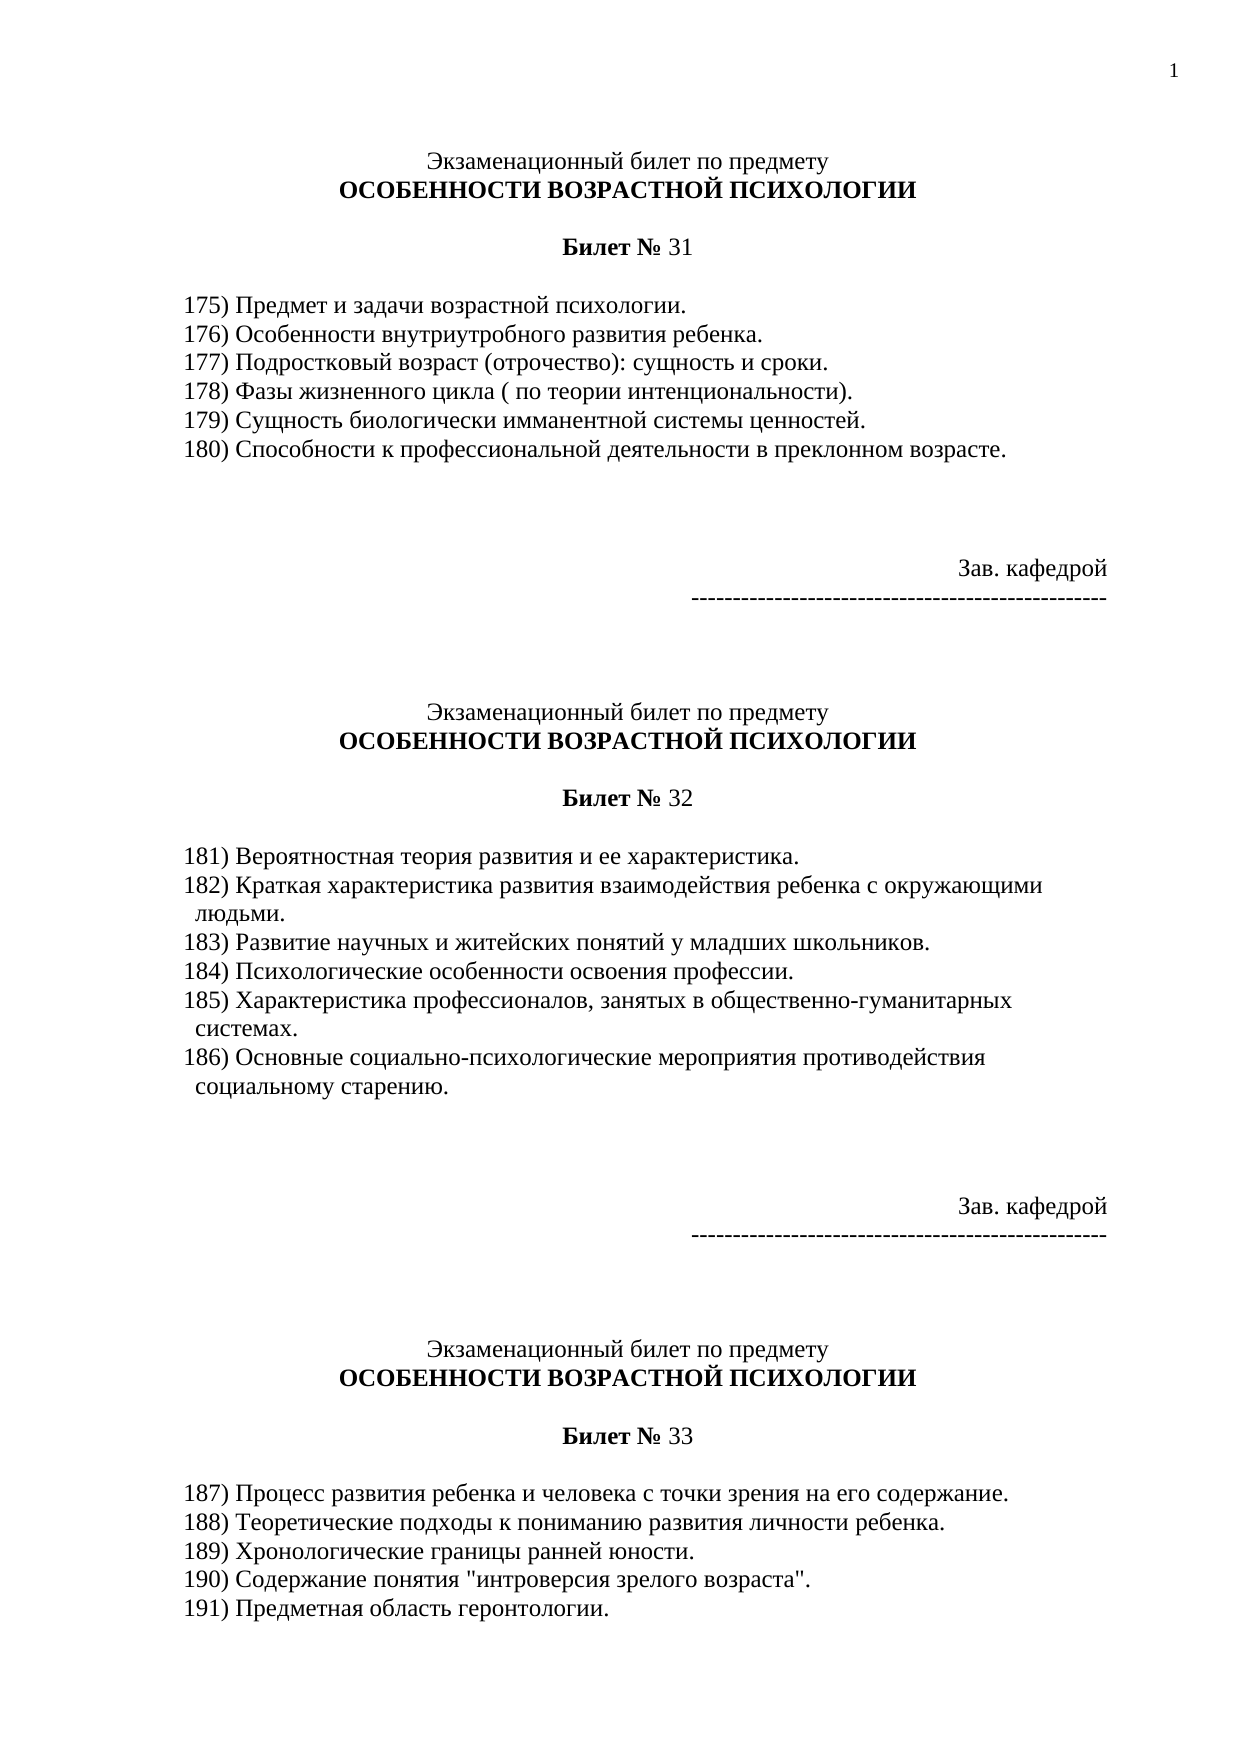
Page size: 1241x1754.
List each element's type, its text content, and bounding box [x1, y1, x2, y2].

text Зав. кафедрой [148, 1191, 1107, 1219]
text Экзаменационный билет по предмету [148, 697, 1107, 726]
text ОСОБЕННОСТИ ВОЗРАСТНОЙ ПСИХОЛОГИИ [148, 726, 1107, 755]
text Экзаменационный билет по предмету [148, 146, 1107, 175]
list Психологические особенности освоения профессии. [183, 956, 1107, 985]
list Подростковый возраст (отрочество): сущность и сроки. [183, 347, 1107, 376]
list Процесс развития ребенка и человека с точки зрения на его содержание. [183, 1478, 1107, 1507]
list Теоретические подходы к пониманию развития личности ребенка. [183, 1507, 1107, 1536]
text Билет № 31 [148, 232, 1107, 261]
list Хронологические границы ранней юности. [183, 1536, 1107, 1564]
list Особенности внутриутробного развития ребенка. [183, 319, 1107, 347]
list Основные социально-психологические мероприятия противодействия социальному старению. [183, 1042, 1107, 1100]
list Развитие научных и житейских понятий у младших школьников. [183, 927, 1107, 956]
list Характеристика профессионалов, занятых в общественно-гуманитарных системах. [183, 985, 1107, 1042]
list Способности к профессиональной деятельности в преклонном возрасте. [183, 434, 1107, 462]
text Экзаменационный билет по предмету [148, 1334, 1107, 1363]
text Зав. кафедрой [148, 553, 1107, 582]
text -------------------------------------------------- [148, 1219, 1107, 1248]
text -------------------------------------------------- [148, 582, 1107, 611]
list Содержание понятия "интроверсия зрелого возраста". [183, 1564, 1107, 1593]
list Предмет и задачи возрастной психологии. [183, 290, 1107, 319]
list Предметная область геронтологии. [183, 1593, 1107, 1622]
list Сущность биологически имманентной системы ценностей. [183, 405, 1107, 434]
text Билет № 32 [148, 783, 1107, 812]
text Билет № 33 [148, 1421, 1107, 1449]
list Фазы жизненного цикла ( по теории интенциональности). [183, 376, 1107, 405]
text ОСОБЕННОСТИ ВОЗРАСТНОЙ ПСИХОЛОГИИ [148, 175, 1107, 204]
list Вероятностная теория развития и ее характеристика. [183, 841, 1107, 870]
list Краткая характеристика развития взаимодействия ребенка с окружающими людьми. [183, 870, 1107, 927]
text ОСОБЕННОСТИ ВОЗРАСТНОЙ ПСИХОЛОГИИ [148, 1363, 1107, 1392]
